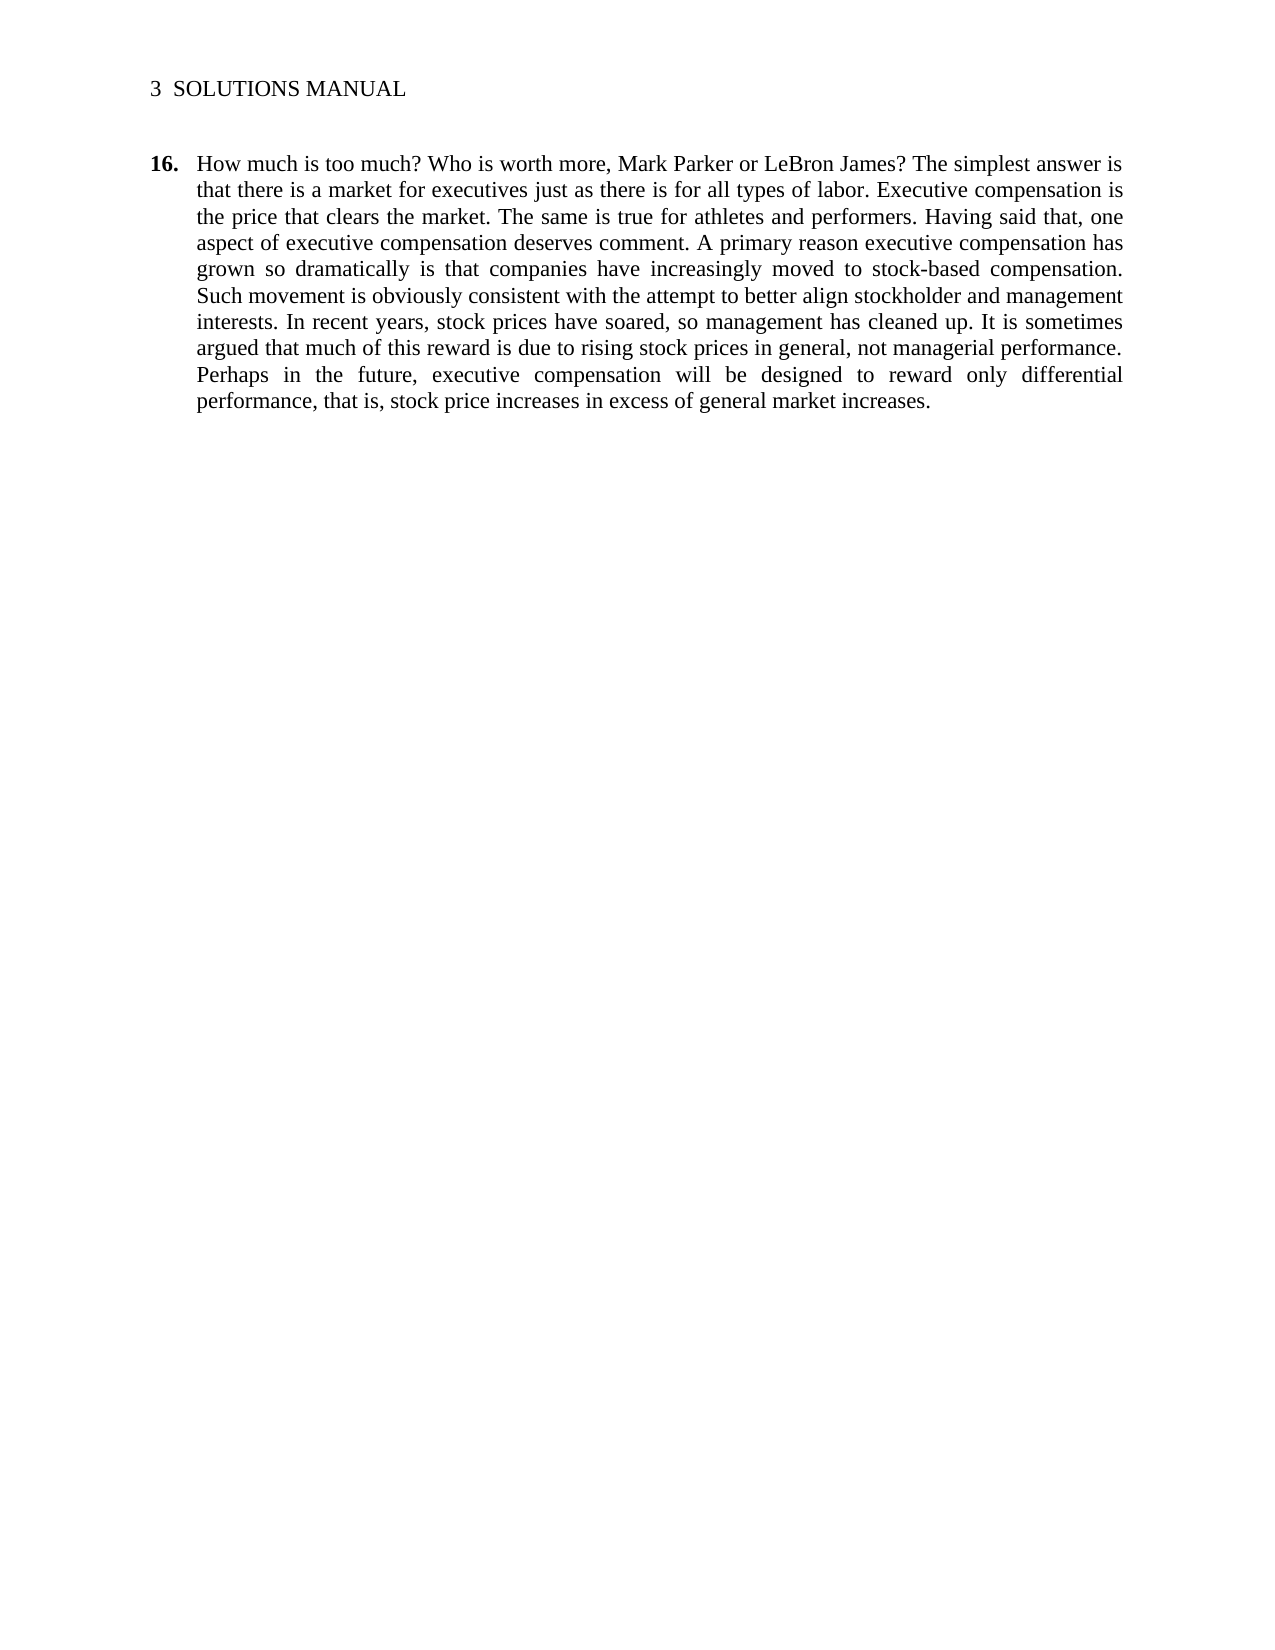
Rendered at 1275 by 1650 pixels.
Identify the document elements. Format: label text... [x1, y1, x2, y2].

text 16. How much is too much? Who is worth more, Mark Parker or LeBron James? The simplest answer is that there is a market for executives just as there is for all types of labor. Executive compensation is the price that clears the market. The same is true for athletes and performers. Having said that, one aspect of executive compensation deserves comment. A primary reason executive compensation has grown so dramatically is that companies have increasingly moved to stock-based compensation. Such movement is obviously consistent with the attempt to better align stockholder and management interests. In recent years, stock prices have soared, so management has cleaned up. It is sometimes argued that much of this reward is due to rising stock prices in general, not managerial performance. Perhaps in the future, executive compensation will be designed to reward only differential performance, that is, stock price increases in excess of general market increases. [150, 150, 1125, 413]
